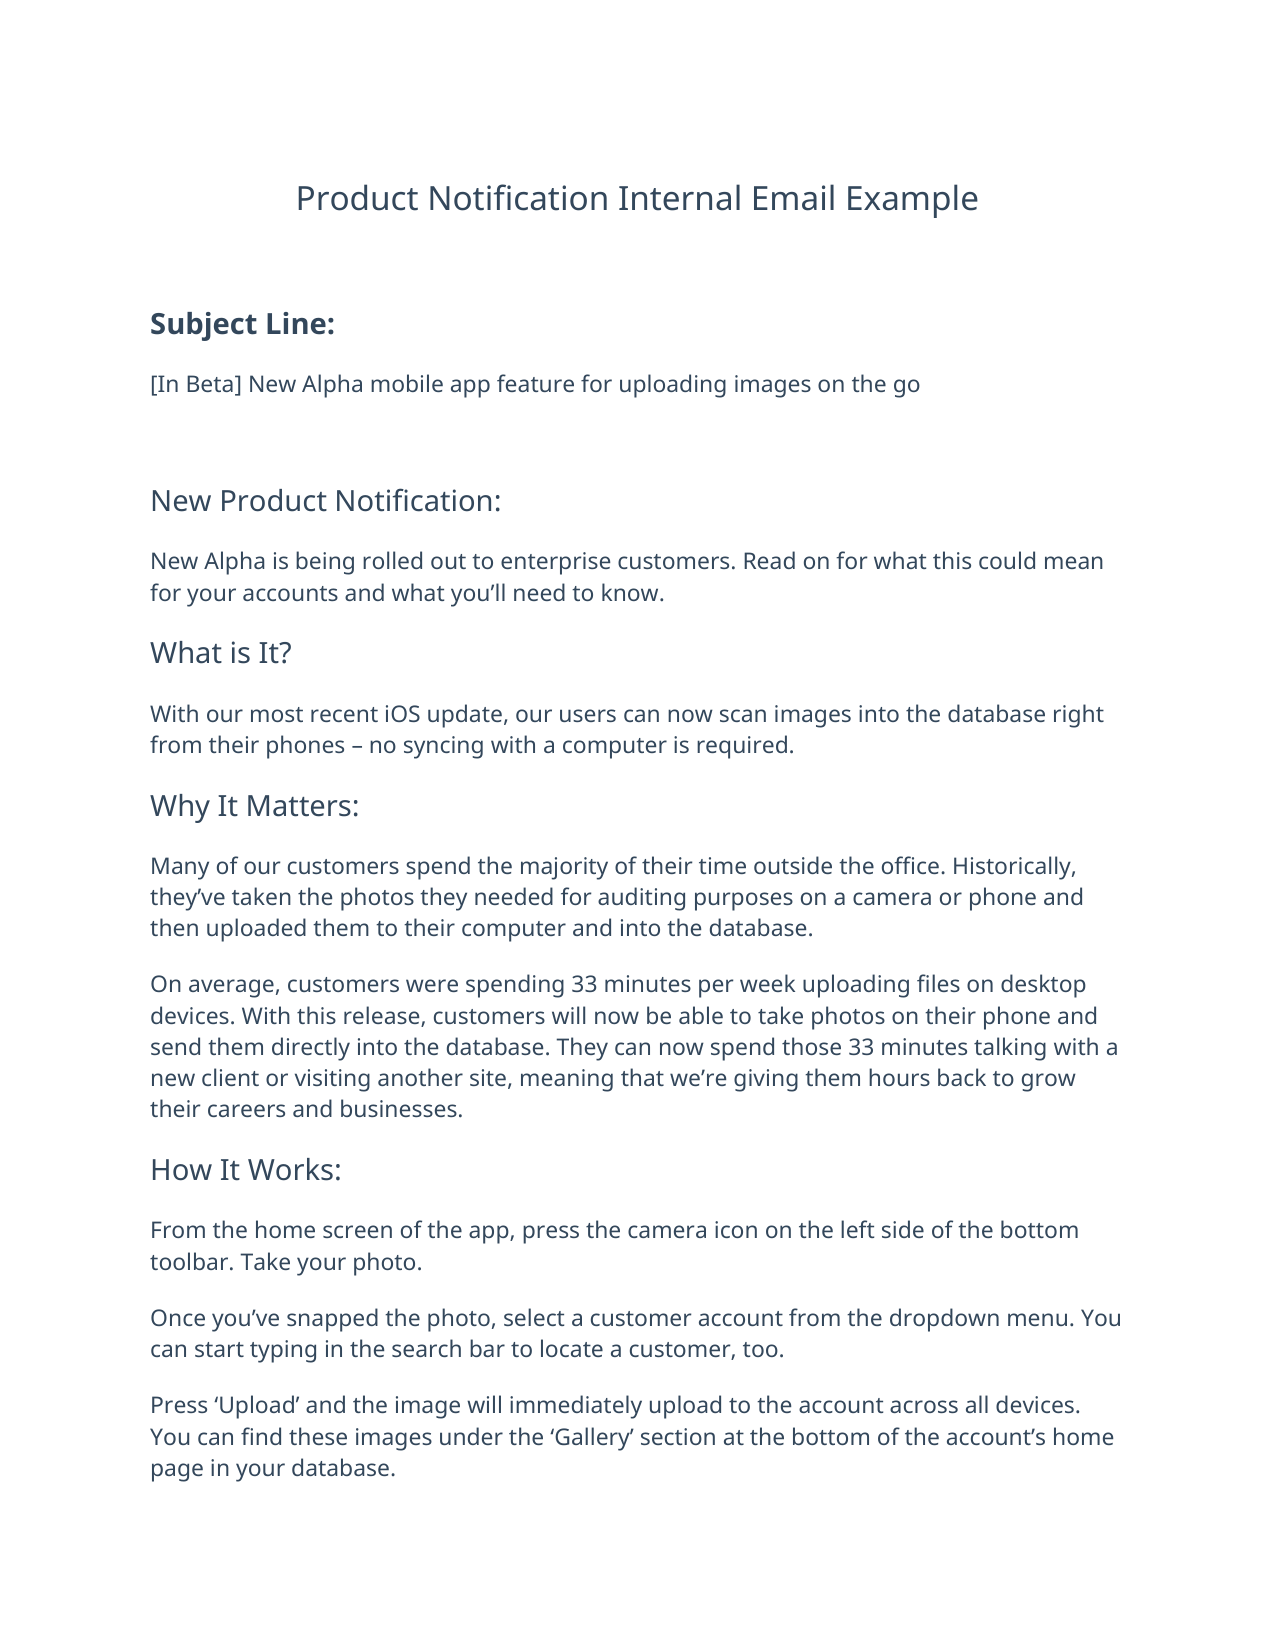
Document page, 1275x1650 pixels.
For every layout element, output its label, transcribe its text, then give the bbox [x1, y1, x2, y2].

text Many of our customers spend the majority of their time outside the office. Historically, they’ve taken the photos they needed for auditing purposes on a camera or phone and then uploaded them to their computer and into the database. [150, 850, 1125, 943]
text Why It Matters: [150, 785, 1125, 825]
text How It Works: [150, 1150, 1125, 1189]
text On average, customers were spending 33 minutes per week uploading files on desktop devices. With this release, customers will now be able to take photos on their phone and send them directly into the database. They can now spend those 33 minutes talking with a new client or visiting another site, meaning that we’re giving them hours back to grow their careers and businesses. [150, 968, 1125, 1125]
text [In Beta] New Alpha mobile app feature for uploading images on the go [150, 368, 1125, 399]
text With our most recent iOS update, our users can now scan images into the database right from their phones – no syncing with a computer is required. [150, 697, 1125, 760]
text Product Notification Internal Email Example [150, 175, 1125, 220]
text What is It? [150, 633, 1125, 672]
text New Alpha is being rolled out to enterprise customers. Read on for what this could mean for your accounts and what you’ll need to know. [150, 545, 1125, 608]
text New Product Notification: [150, 481, 1125, 520]
text From the home screen of the app, press the camera icon on the left side of the bottom toolbar. Take your photo. [150, 1214, 1125, 1277]
text Press ‘Upload’ and the image will immediately upload to the account across all devices. You can find these images under the ‘Gallery’ section at the bottom of the account’s home page in your database. [150, 1389, 1125, 1483]
text Once you’ve snapped the photo, select a customer account from the dropdown menu. You can start typing in the search bar to locate a customer, too. [150, 1302, 1125, 1364]
text Subject Line: [150, 303, 1125, 343]
